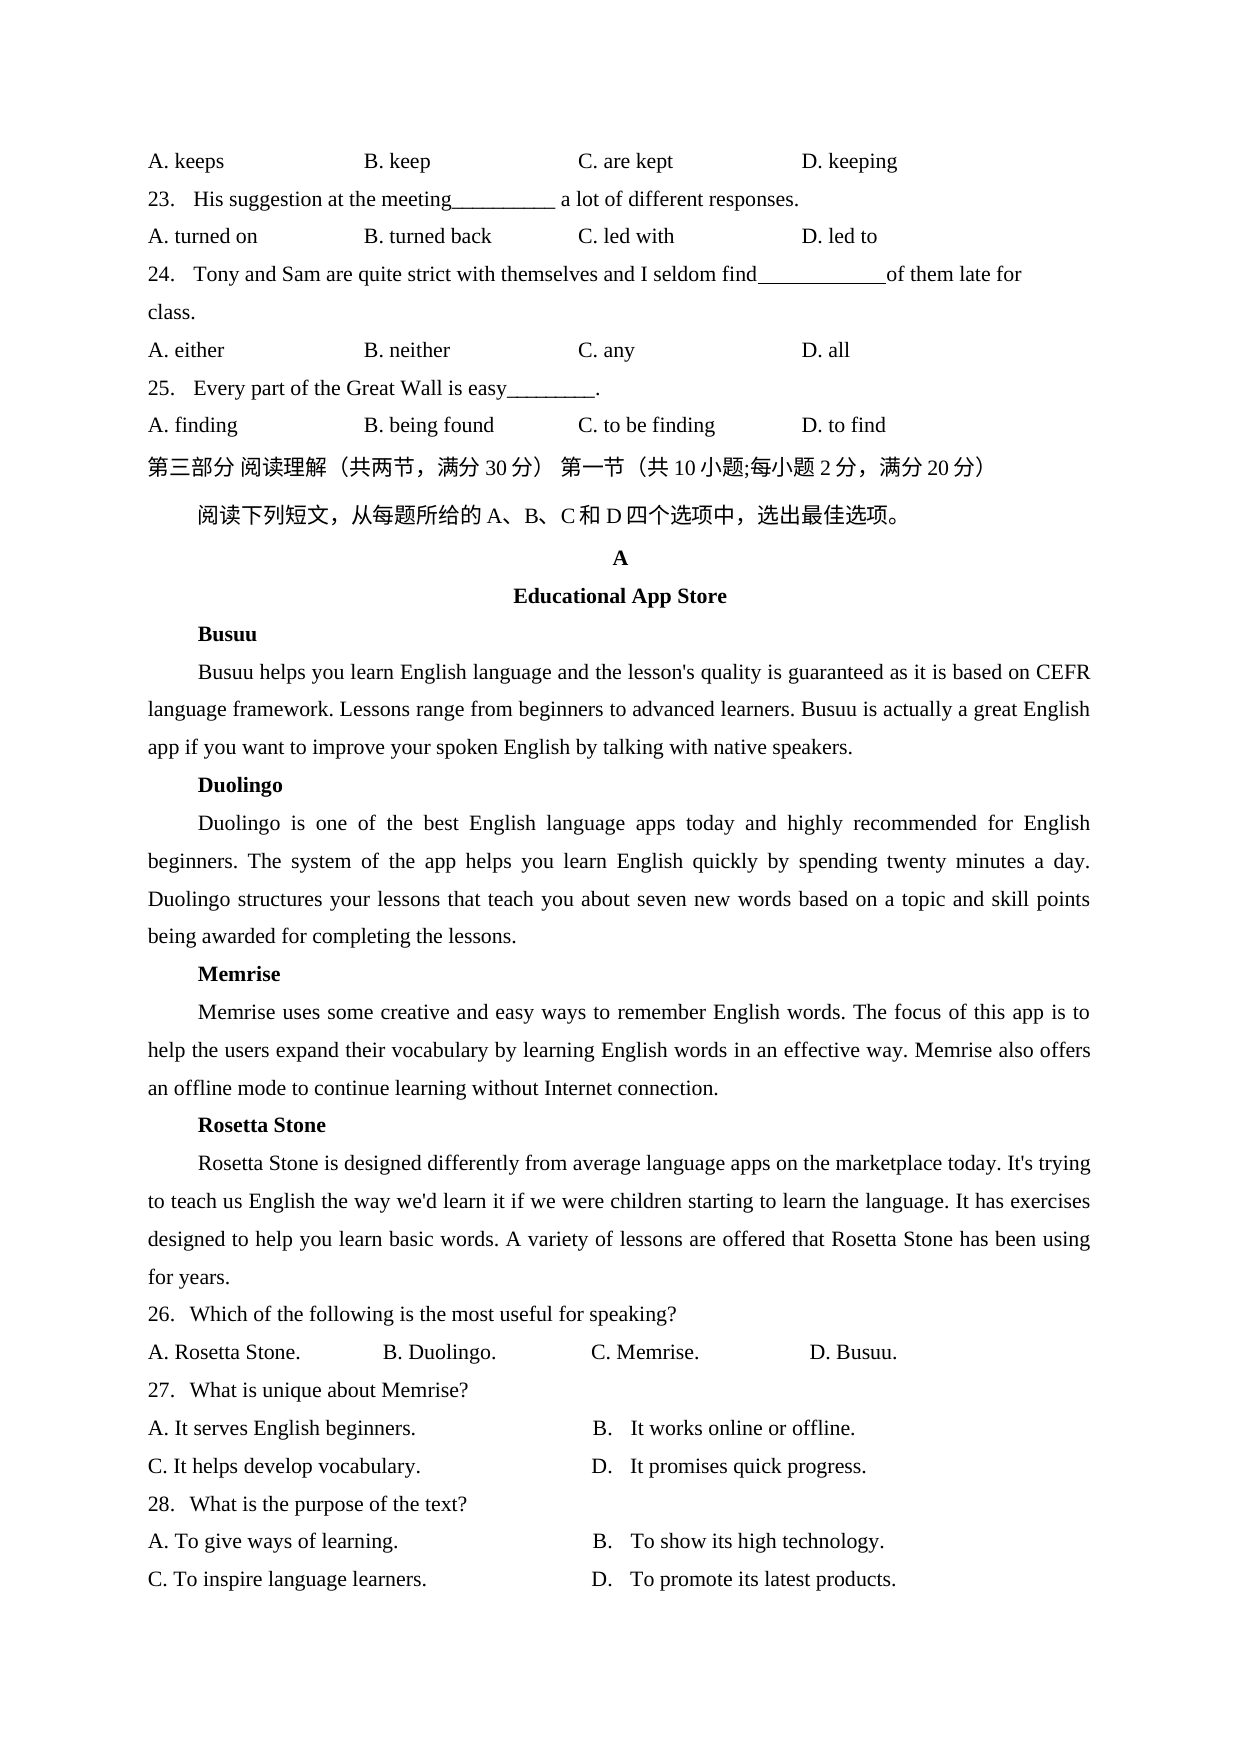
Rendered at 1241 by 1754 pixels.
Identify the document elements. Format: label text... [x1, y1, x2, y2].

text 23. His suggestion at the meeting a lot of different responses. [148, 186, 1092, 211]
text A. Rosetta Stone. B. Duolingo. C. Memrise. D. Busuu. [148, 1339, 1092, 1364]
text A. It serves English beginners. B. It works online or offline. [148, 1415, 1092, 1440]
text 25. Every part of the Great Wall is easy . [148, 374, 1092, 400]
text Memrise uses some creative and easy ways to remember English words. The focus of this app is to help the users expand their vocabulary by learning English words in an effective way. Memrise also offers an offline mode to continue learning without Internet connection. [148, 999, 1092, 1100]
text A. To give ways of learning. B. To show its high technology. [148, 1528, 1092, 1553]
text Rosetta Stone [148, 1112, 1092, 1138]
text 24. Tony and Sam are quite strict with themselves and I seldom find of them late for [148, 261, 1092, 286]
text C. To inspire language learners. D. To promote its latest products. [148, 1566, 1092, 1591]
text A. turned on B. turned back C. led with D. led to [148, 223, 1092, 248]
text A [148, 545, 1092, 570]
text Duolingo is one of the best English language apps today and highly recommended for English beginners. The system of the app helps you learn English quickly by spending twenty minutes a day. Duolingo structures your lessons that teach you about seven new words based on a topic and skill points being awarded for completing the lessons. [148, 810, 1092, 948]
text Memrise [148, 961, 1092, 986]
text C. It helps develop vocabulary. D. It promises quick progress. [148, 1453, 1092, 1478]
text Busuu helps you learn English language and the lesson's quality is guaranteed as it is based on CEFR language framework. Lessons range from beginners to advanced learners. Busuu is actually a great English app if you want to improve your spoken English by talking with native speakers. [148, 659, 1092, 759]
text A. finding B. being found C. to be finding D. to find [148, 412, 1092, 438]
text 27. What is unique about Memrise? [148, 1377, 1092, 1402]
text A. keeps B. keep C. are kept D. keeping [148, 148, 1092, 173]
text Rosetta Stone is designed differently from average language apps on the marketplace today. It's trying to teach us English the way we'd learn it if we were children starting to learn the language. It has exercises designed to help you learn basic words. A variety of lessons are offered that Rosetta Stone has been using for years. [148, 1150, 1092, 1289]
text class. [148, 299, 1092, 324]
text Educational App Store [148, 583, 1092, 608]
text 26. Which of the following is the most useful for speaking? [148, 1301, 1092, 1327]
text 28. What is the purpose of the text? [148, 1491, 1092, 1516]
text Busuu [148, 621, 1092, 646]
text Duolingo [148, 772, 1092, 797]
text A. either B. neither C. any D. all [148, 337, 1092, 362]
text 阅读下列短文，从每题所给的A、B、C和D四个选项中，选出最佳选项。 [148, 498, 1092, 529]
text 第三部分 阅读理解（共两节，满分30分） 第一节（共10小题;每小题2分，满分20分） [148, 450, 1092, 482]
